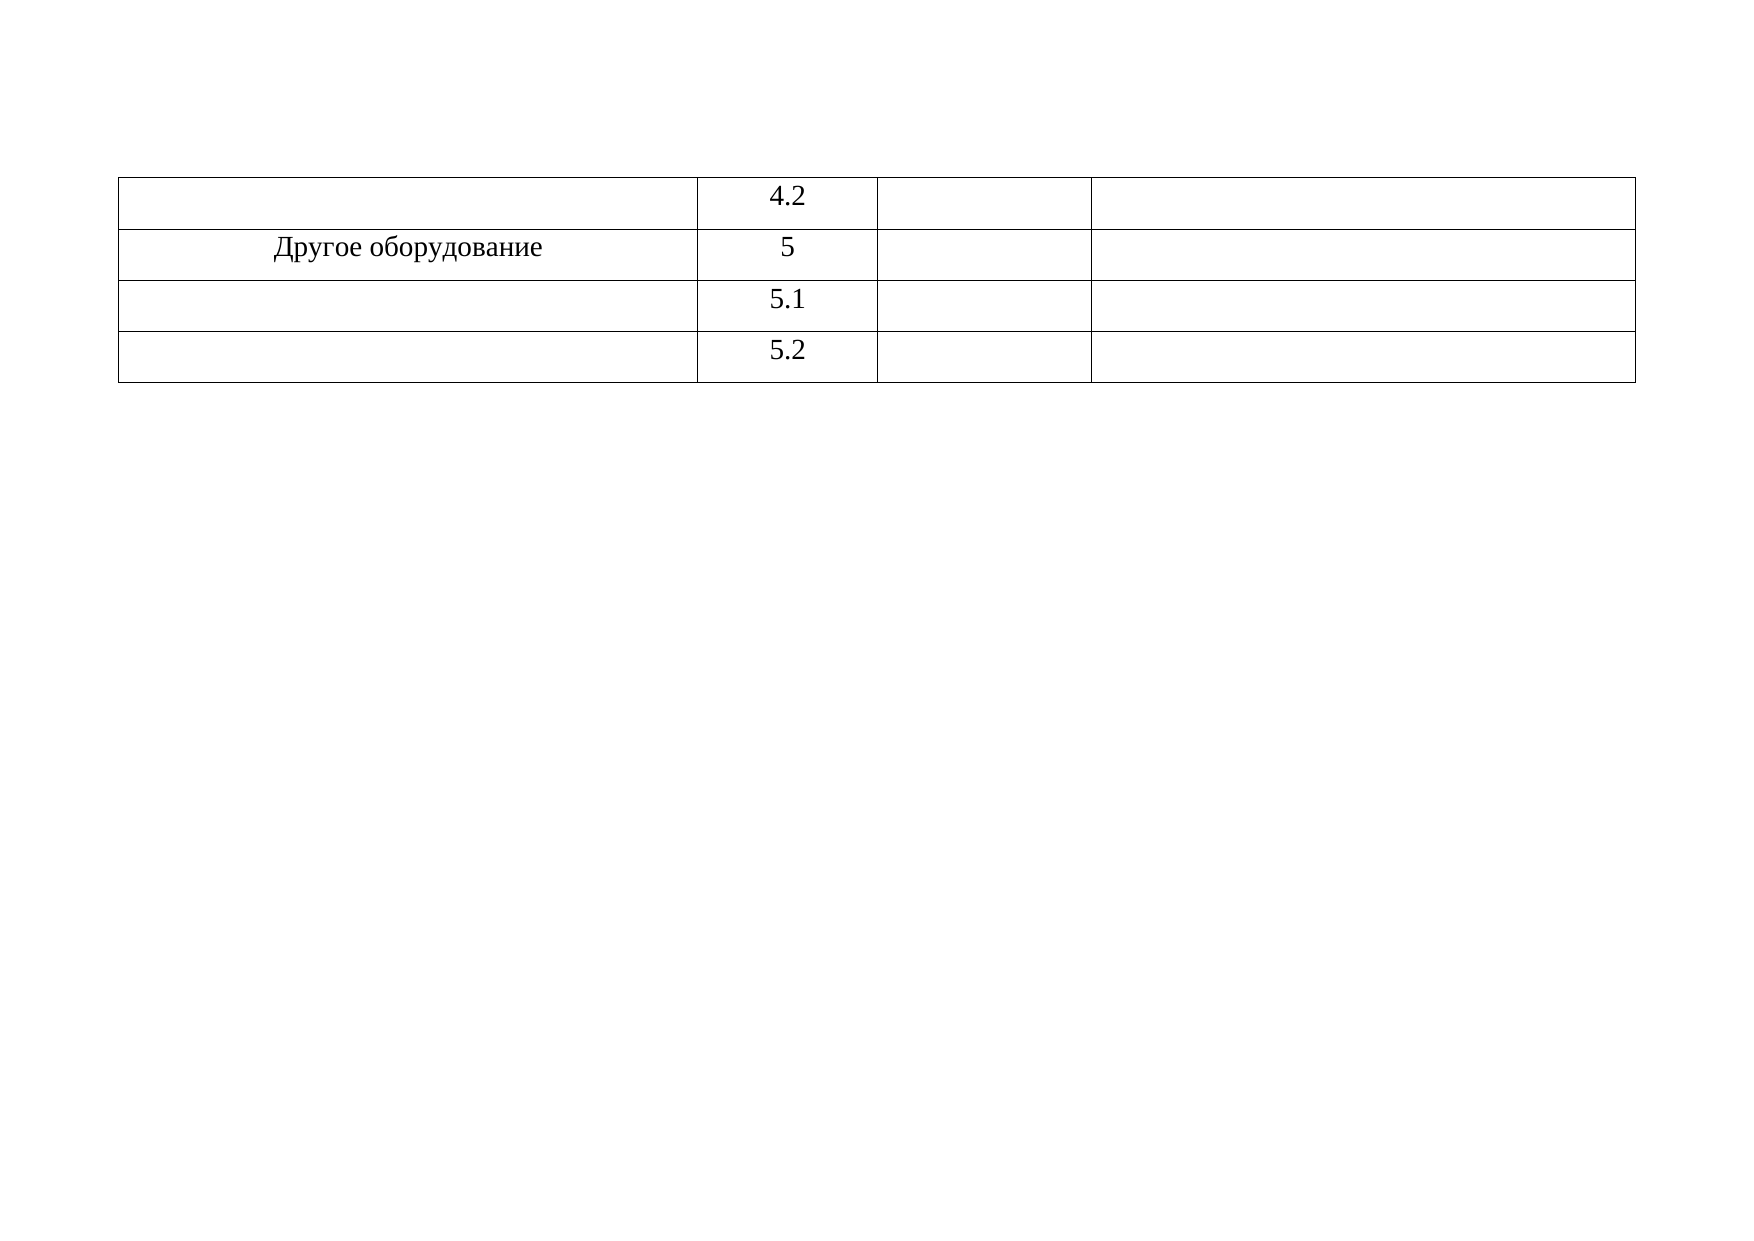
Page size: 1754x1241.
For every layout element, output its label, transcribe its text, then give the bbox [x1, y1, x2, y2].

table_cell [878, 332, 1091, 382]
table_cell [119, 178, 697, 228]
table_cell [1092, 230, 1635, 280]
table_cell [878, 230, 1091, 280]
table_cell [1092, 178, 1635, 228]
table_cell 5.2 [698, 332, 877, 382]
table_cell [119, 332, 697, 382]
table_cell 5 [698, 230, 877, 280]
table_cell [878, 281, 1091, 331]
table_cell 4.2 [698, 178, 877, 228]
table_cell [878, 178, 1091, 228]
table_cell [119, 281, 697, 331]
table_cell Другое оборудование [119, 230, 697, 280]
table_cell 5.1 [698, 281, 877, 331]
table_cell [1092, 332, 1635, 382]
table_cell [1092, 281, 1635, 331]
